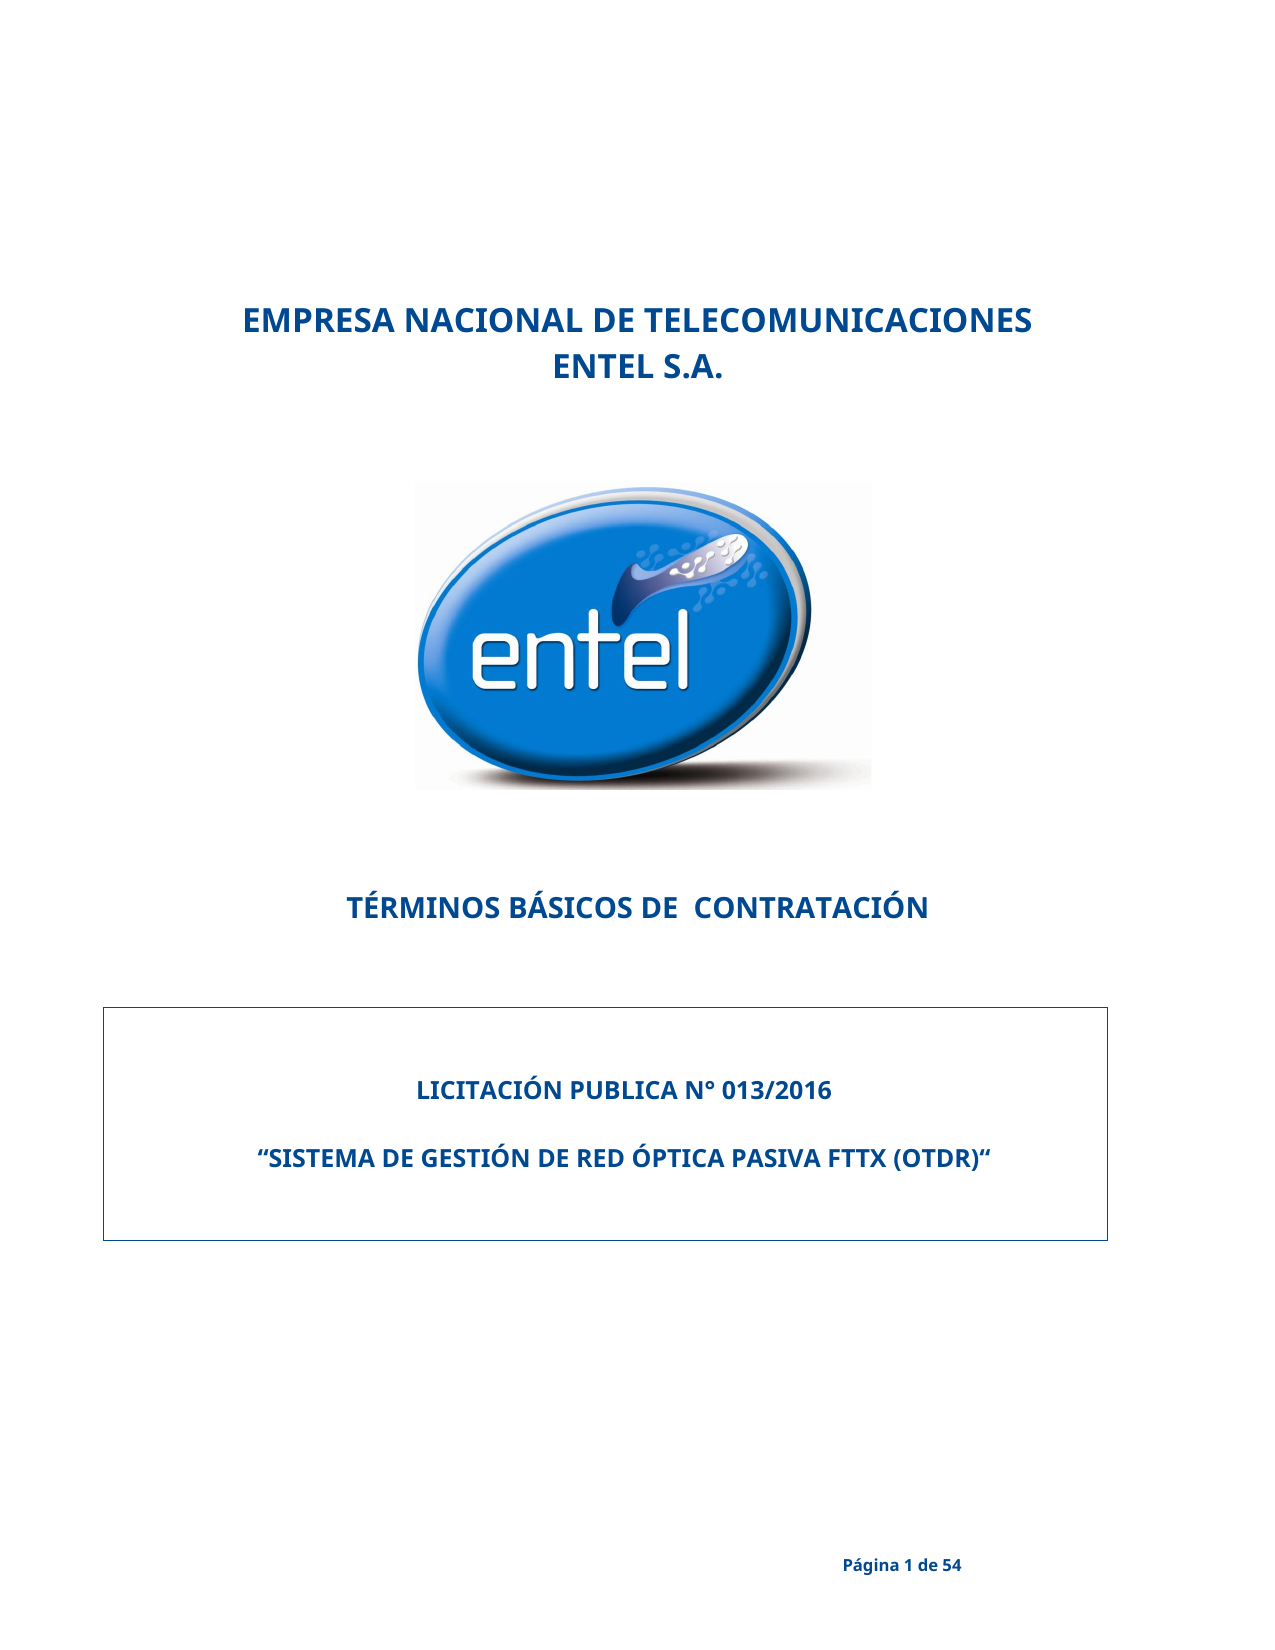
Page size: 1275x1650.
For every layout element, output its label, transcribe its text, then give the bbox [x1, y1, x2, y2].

text ENTEL S.A. [148, 343, 1127, 388]
text EMPRESA NACIONAL DE TELECOMUNICACIONES [148, 297, 1127, 343]
text TÉRMINOS BÁSICOS DE CONTRATACIÓN [148, 888, 1127, 927]
picture [414, 481, 872, 790]
table_header LICITACIÓN PUBLICA N° 013/2016 “SISTEMA DE GESTIÓN DE RED ÓPTICA PASIVA FTTX (OTDR)“ [104, 1008, 1107, 1239]
